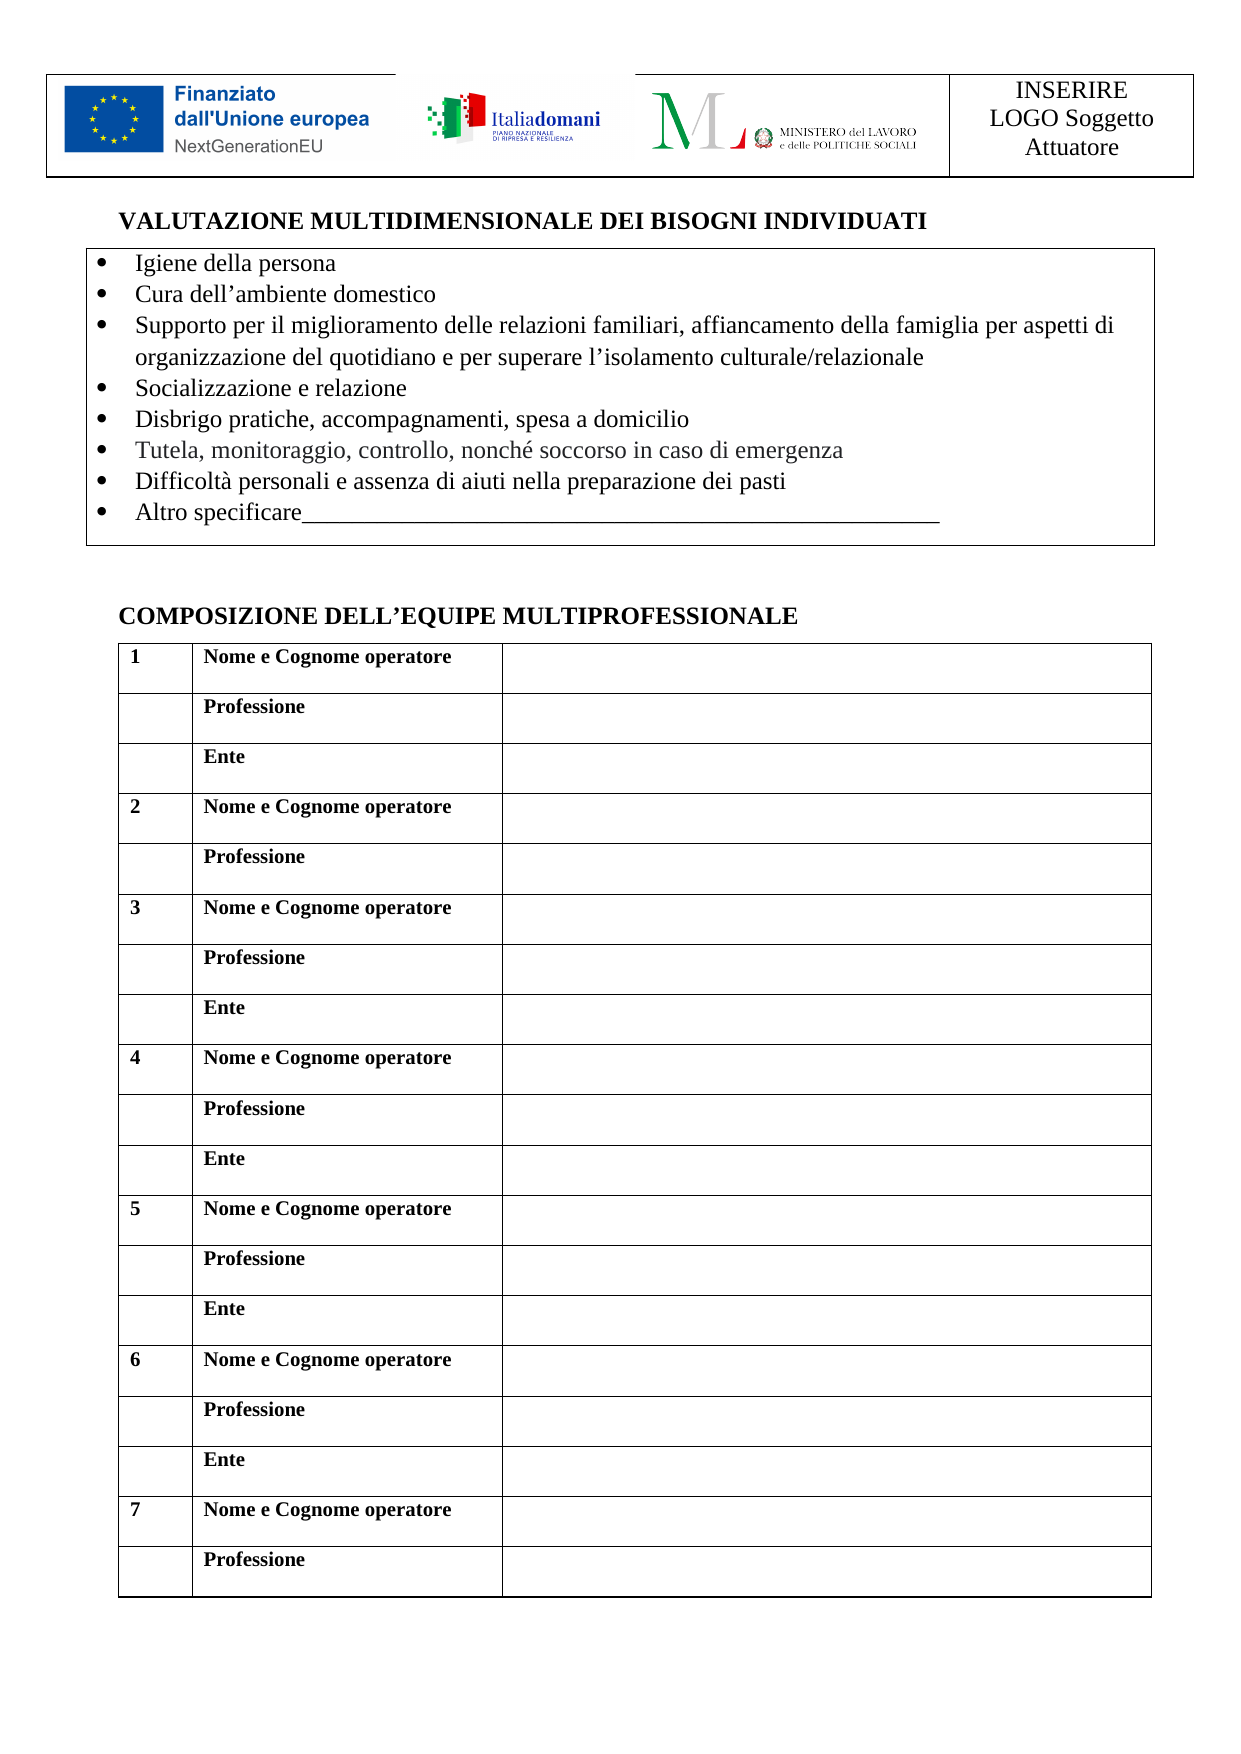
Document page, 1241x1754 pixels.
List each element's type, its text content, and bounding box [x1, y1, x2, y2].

table_header Nome e Cognome operatore [193, 644, 502, 693]
table_cell [119, 1397, 192, 1446]
table_cell [503, 1246, 1151, 1295]
table_cell Professione [193, 1397, 502, 1446]
table_header Igiene della persona Cura dell’ambiente domestico Supporto per il miglioramento delle relazioni familiari, affiancamento della famiglia per aspetti di organizzazione del quotidiano e per superare l’isolamento culturale/relazionale Socializzazione e relazione Disbrigo pratiche, accompagnamenti, spesa a domicilio Tutela, monitoraggio, controllo, nonché soccorso in caso di emergenza Difficoltà personali e assenza di aiuti nella preparazione dei pasti Altro specificare___________________________________________________ [87, 249, 1154, 544]
table_cell [503, 1045, 1151, 1094]
table_cell Ente [193, 1146, 502, 1195]
table_cell [503, 895, 1151, 944]
table_cell [503, 1095, 1151, 1144]
table_cell Ente [193, 1447, 502, 1496]
table_cell [119, 1447, 192, 1496]
table_cell 4 [119, 1045, 192, 1094]
table_cell 7 [119, 1497, 192, 1546]
subtitle COMPOSIZIONE DELL’EQUIPE MULTIPROFESSIONALE [118, 601, 1122, 630]
table_cell 3 [119, 895, 192, 944]
table_cell [503, 1146, 1151, 1195]
table_cell Professione [193, 1095, 502, 1144]
table_cell [503, 1346, 1151, 1396]
table_header [503, 644, 1151, 693]
table_header 1 [119, 644, 192, 693]
table_cell [119, 694, 192, 743]
table_cell 2 [119, 794, 192, 843]
table_cell [503, 995, 1151, 1044]
table_cell [119, 945, 192, 994]
picture [57, 74, 933, 161]
table_cell [119, 995, 192, 1044]
table_cell Nome e Cognome operatore [193, 794, 502, 843]
table_cell Ente [193, 995, 502, 1044]
table_cell Professione [193, 1246, 502, 1295]
table_cell [119, 1296, 192, 1345]
table_cell [503, 1196, 1151, 1245]
table_cell [503, 794, 1151, 843]
table_cell [119, 844, 192, 893]
table_cell [503, 1296, 1151, 1345]
table_cell [503, 1397, 1151, 1446]
table_cell Nome e Cognome operatore [193, 1196, 502, 1245]
table_cell 5 [119, 1196, 192, 1245]
subtitle VALUTAZIONE MULTIDIMENSIONALE DEI BISOGNI INDIVIDUATI [118, 206, 1122, 235]
table_cell [119, 1547, 192, 1596]
table_cell [503, 1497, 1151, 1546]
table_cell Professione [193, 1547, 502, 1596]
table_cell [503, 1547, 1151, 1596]
table_cell [503, 945, 1151, 994]
table_cell [503, 744, 1151, 793]
table_cell Professione [193, 844, 502, 893]
table_cell [503, 694, 1151, 743]
table_cell Professione [193, 945, 502, 994]
table_cell [119, 1146, 192, 1195]
table_cell Nome e Cognome operatore [193, 895, 502, 944]
table_cell [503, 1447, 1151, 1496]
table_cell Ente [193, 1296, 502, 1345]
table_cell Nome e Cognome operatore [193, 1045, 502, 1094]
table_cell Nome e Cognome operatore [193, 1346, 502, 1396]
table_cell [503, 844, 1151, 893]
table_cell 6 [119, 1346, 192, 1396]
table_cell Nome e Cognome operatore [193, 1497, 502, 1546]
table_cell [119, 1095, 192, 1144]
table_cell Professione [193, 694, 502, 743]
table_cell [119, 1246, 192, 1295]
table_cell [119, 744, 192, 793]
table_cell Ente [193, 744, 502, 793]
